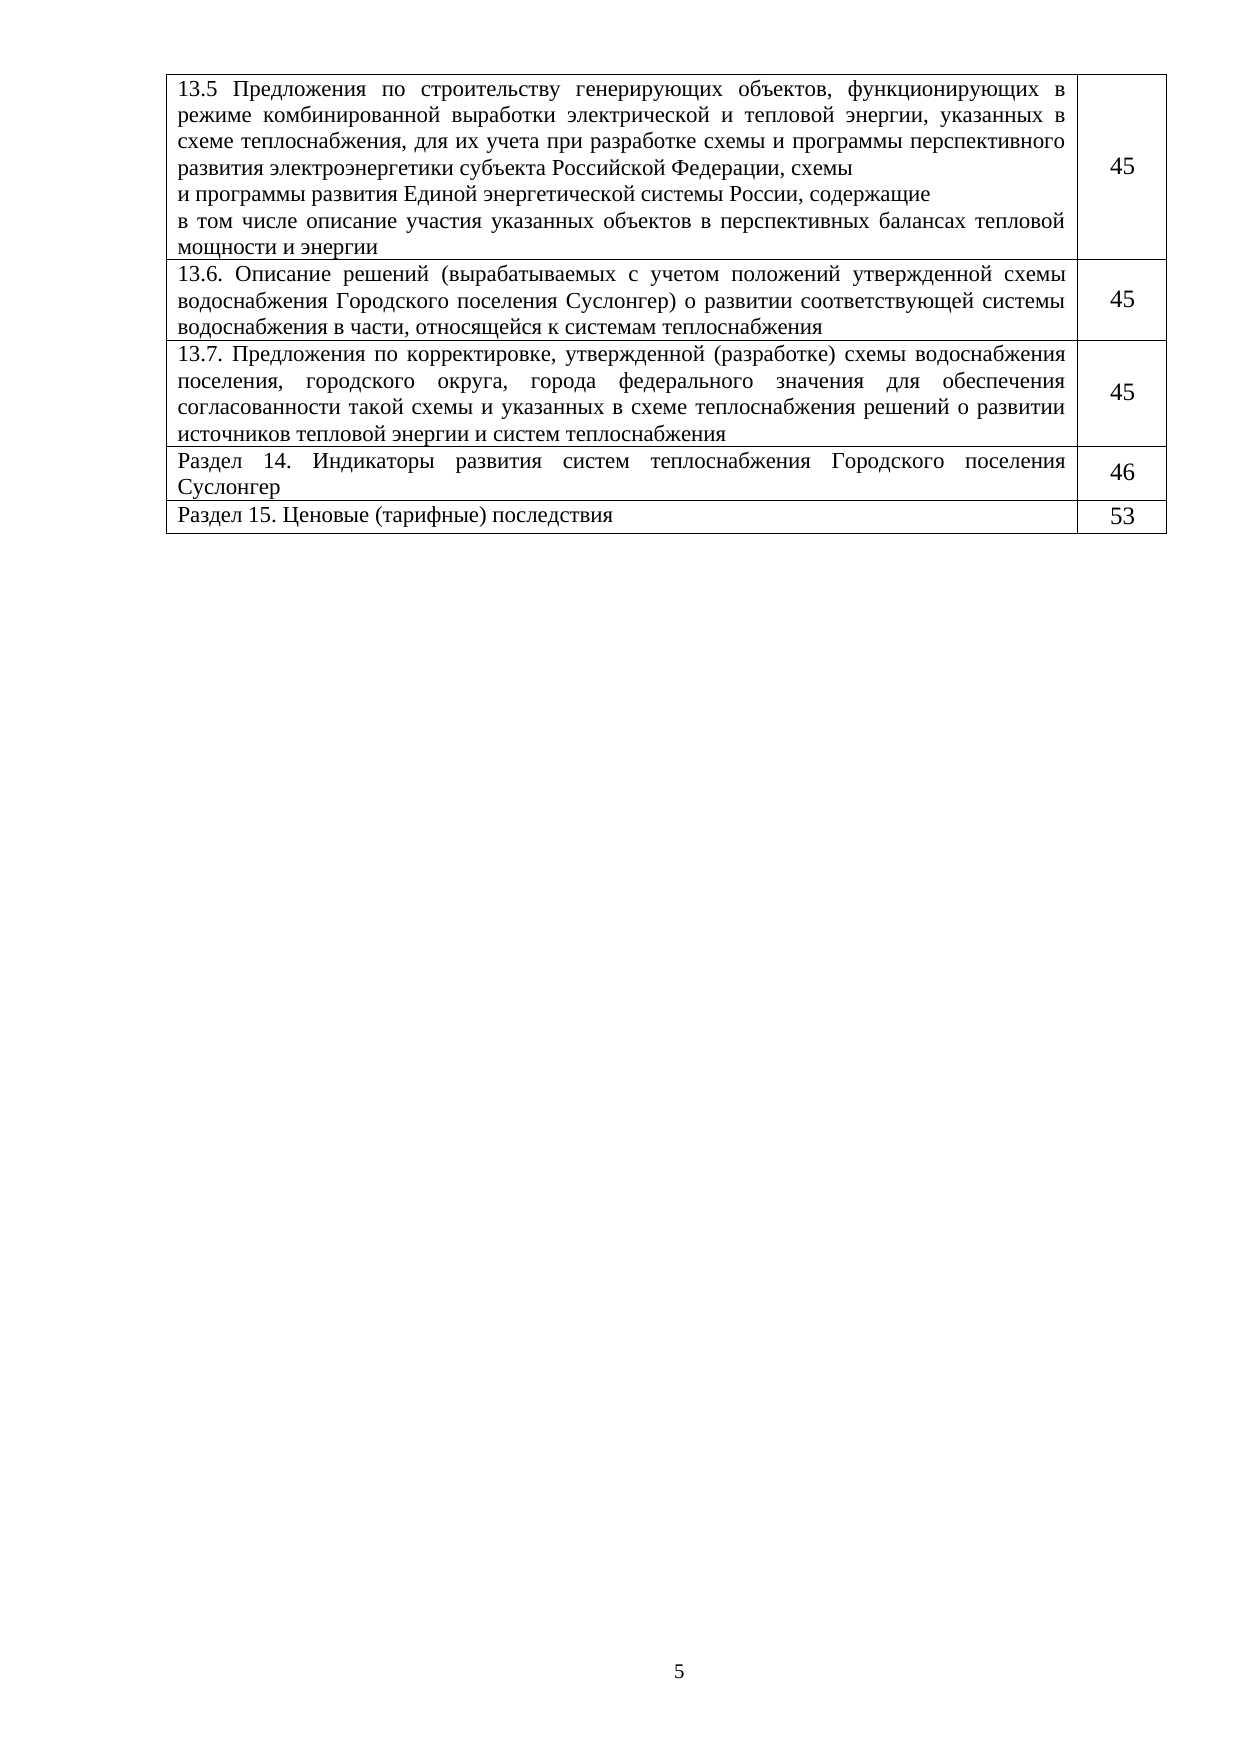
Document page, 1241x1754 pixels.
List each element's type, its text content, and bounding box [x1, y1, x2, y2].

table_cell 53 [1078, 501, 1166, 533]
table_cell 45 [1078, 260, 1166, 339]
table_cell Раздел 15. Ценовые (тарифные) последствия [167, 501, 1077, 533]
table_cell 13.5 Предложения по строительству генерирующих объектов, функционирующих в режиме комбинированной выработки электрической и тепловой энергии, указанных в схеме теплоснабжения, для их учета при разработке схемы и программы перспективного развития электроэнергетики субъекта Российской Федерации, схемы и программы развития Единой энергетической системы России, содержащие в том числе описание участия указанных объектов в перспективных балансах тепловой мощности и энергии [167, 75, 1077, 259]
table_cell 46 [1078, 447, 1166, 500]
table_cell 13.7. Предложения по корректировке, утвержденной (разработке) схемы водоснабжения поселения, городского округа, города федерального значения для обеспечения согласованности такой схемы и указанных в схеме теплоснабжения решений о развитии источников тепловой энергии и систем теплоснабжения [167, 341, 1077, 446]
table_cell 45 [1078, 341, 1166, 446]
table_cell 13.6. Описание решений (вырабатываемых с учетом положений утвержденной схемы водоснабжения Городского поселения Суслонгер) о развитии соответствующей системы водоснабжения в части, относящейся к системам теплоснабжения [823, 260, 1077, 339]
table_cell 13.6. Описание решений (вырабатываемых с учетом положений утвержденной схемы водоснабжения Городского поселения Суслонгер) о развитии соответствующей системы водоснабжения в части, относящейся к системам теплоснабжения [167, 260, 441, 339]
table_cell Раздел 14. Индикаторы развития систем теплоснабжения Городского поселения Суслонгер [167, 447, 1077, 500]
table_cell 45 [1078, 75, 1166, 259]
